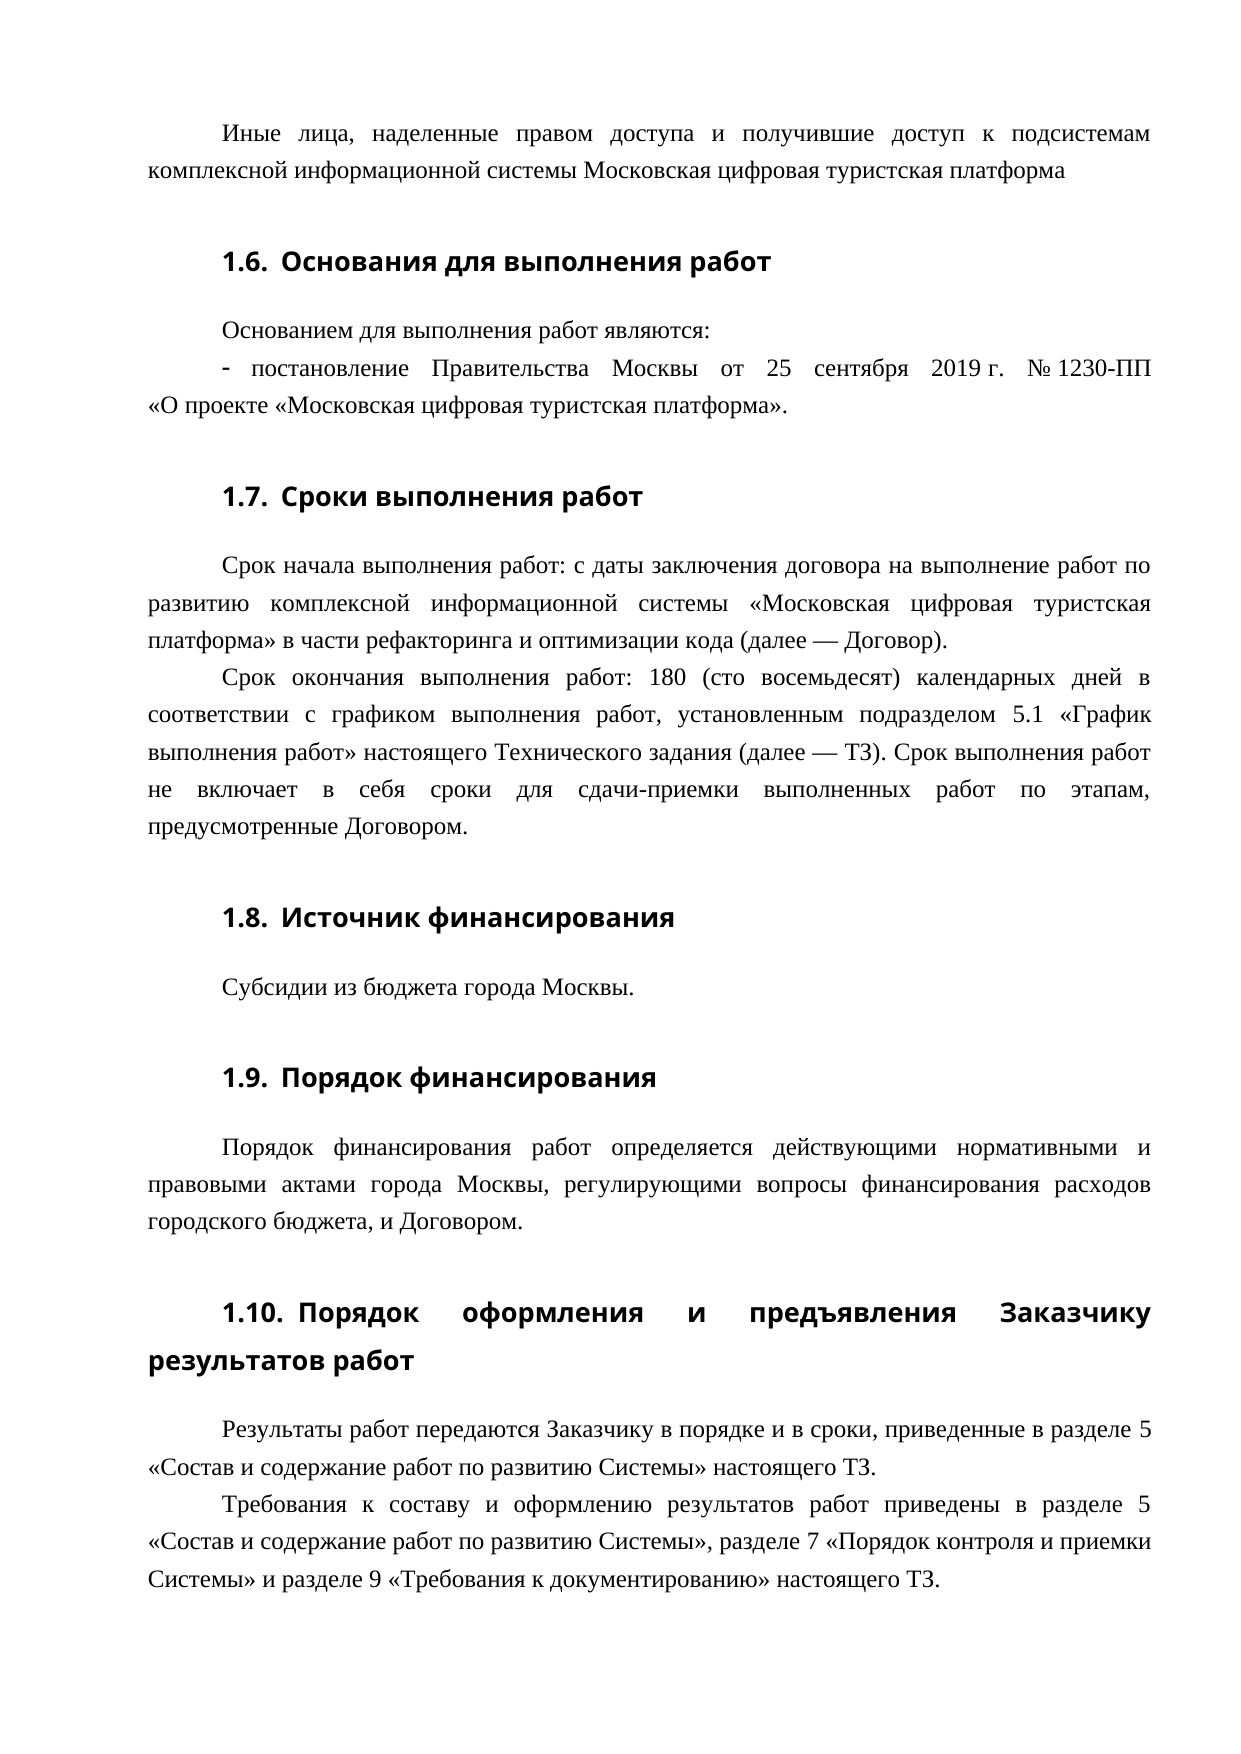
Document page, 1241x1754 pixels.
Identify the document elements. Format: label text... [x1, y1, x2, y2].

subtitle Сроки выполнения работ [148, 477, 1152, 514]
text Срок начала выполнения работ: с даты заключения договора на выполнение работ по развитию комплексной информационной системы «Московская цифровая туристская платформа» в части рефакторинга и оптимизации кода (далее — Договор). [148, 550, 1152, 654]
text Порядок финансирования работ определяется действующими нормативными и правовыми актами города Москвы, регулирующими вопросы финансирования расходов городского бюджета, и Договором. [148, 1132, 1152, 1235]
text Основанием для выполнения работ являются: [148, 316, 1152, 344]
subtitle Источник финансирования [148, 899, 1152, 936]
list постановление Правительства Москвы от 25 сентября 2019 г. № 1230-ПП «О проекте «Московская цифровая туристская платформа». [148, 353, 1152, 419]
subtitle Основания для выполнения работ [148, 243, 1152, 279]
subtitle Порядок оформления и предъявления Заказчику результатов работ [148, 1294, 1152, 1378]
text Результаты работ передаются Заказчику в порядке и в сроки, приведенные в разделе 5 «Состав и содержание работ по развитию Системы» настоящего ТЗ. [148, 1414, 1152, 1481]
text Иные лица, наделенные правом доступа и получившие доступ к подсистемам комплексной информационной системы Московская цифровая туристская платформа [148, 118, 1152, 184]
text Срок окончания выполнения работ: 180 (сто восемьдесят) календарных дней в соответствии с графиком выполнения работ, установленным подразделом 5.1 «График выполнения работ» настоящего Технического задания (далее — ТЗ). Срок выполнения работ не включает в себя сроки для сдачи-приемки выполненных работ по этапам, предусмотренные Договором. [148, 662, 1152, 840]
text Требования к составу и оформлению результатов работ приведены в разделе 5 «Состав и содержание работ по развитию Системы», разделе 7 «Порядок контроля и приемки Системы» и разделе 9 «Требования к документированию» настоящего ТЗ. [148, 1489, 1152, 1592]
subtitle Порядок финансирования [148, 1059, 1152, 1096]
text Субсидии из бюджета города Москвы. [148, 972, 1152, 1000]
